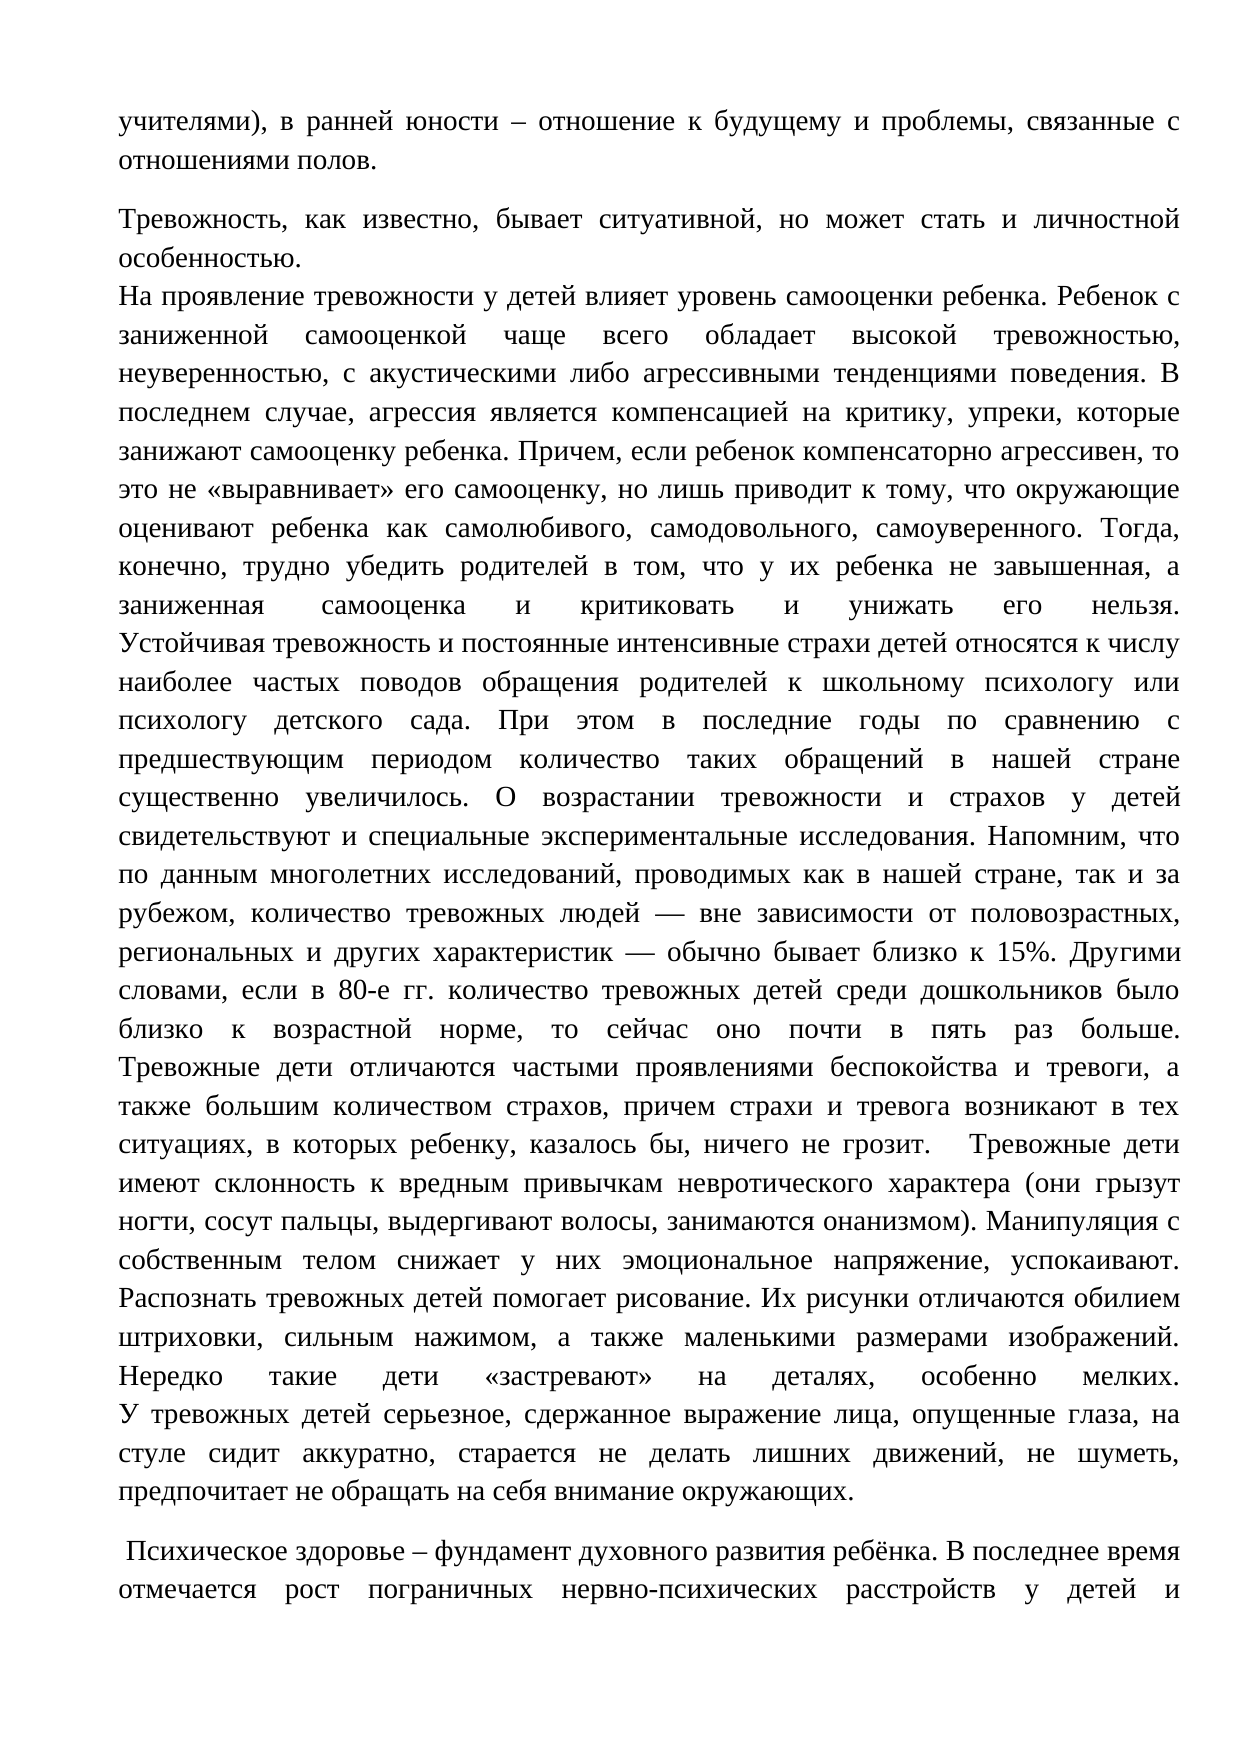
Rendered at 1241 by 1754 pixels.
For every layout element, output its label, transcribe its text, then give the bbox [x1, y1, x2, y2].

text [118, 103, 1181, 176]
text Тревожность, как известно, бывает ситуативной, но может стать и личностной особенностью. На проявление тревожности у детей влияет уровень самооценки ребенка. Ребенок с заниженной самооценкой чаще всего обладает высокой тревожностью, неуверенностью, с акустическими либо агрессивными тенденциями поведения. В последнем случае, агрессия является компенсацией на критику, упреки, которые занижают самооценку ребенка. Причем, если ребенок компенсаторно агрессивен, то это не «выравнивает» его самооценку, но лишь приводит к тому, что окружающие оценивают ребенка как самолюбивого, самодовольного, самоуверенного. Тогда, конечно, трудно убедить родителей в том, что у их ребенка не завышенная, а заниженная самооценка и критиковать и унижать его нельзя. Устойчивая тревожность и постоянные интенсивные страхи детей относятся к числу наиболее частых поводов обращения родителей к школьному психологу или психологу детского сада. При этом в последние годы по сравнению с предшествующим периодом количество таких обращений в нашей стране существенно увеличилось. О возрастании тревожности и страхов у детей свидетельствуют и специальные экспериментальные исследования. Напомним, что по данным многолетних исследований, проводимых как в нашей стране, так и за рубежом, количество тревожных людей — вне зависимости от половозрастных, региональных и других характеристик — обычно бывает близко к 15%. Другими словами, если в 80-е гг. количество тревожных детей среди дошкольников было близко к возрастной норме, то сейчас оно почти в пять раз больше. Тревожные дети отличаются частыми проявлениями беспокойства и тревоги, а также большим количеством страхов, причем страхи и тревога возникают в тех ситуациях, в которых ребенку, казалось бы, ничего не грозит. Тревожные дети имеют склонность к вредным привычкам невротического характера (они грызут ногти, сосут пальцы, выдергивают волосы, занимаются онанизмом). Манипуляция с собственным телом снижает у них эмоциональное напряжение, успокаивают. Распознать тревожных детей помогает рисование. Их рисунки отличаются обилием штриховки, сильным нажимом, а также маленькими размерами изображений. Нередко такие дети «застревают» на деталях, особенно мелких. У тревожных детей серьезное, сдержанное выражение лица, опущенные глаза, на стуле сидит аккуратно, старается не делать лишних движений, не шуметь, предпочитает не обращать на себя внимание окружающих. [118, 201, 1181, 1507]
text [118, 1533, 1181, 1605]
